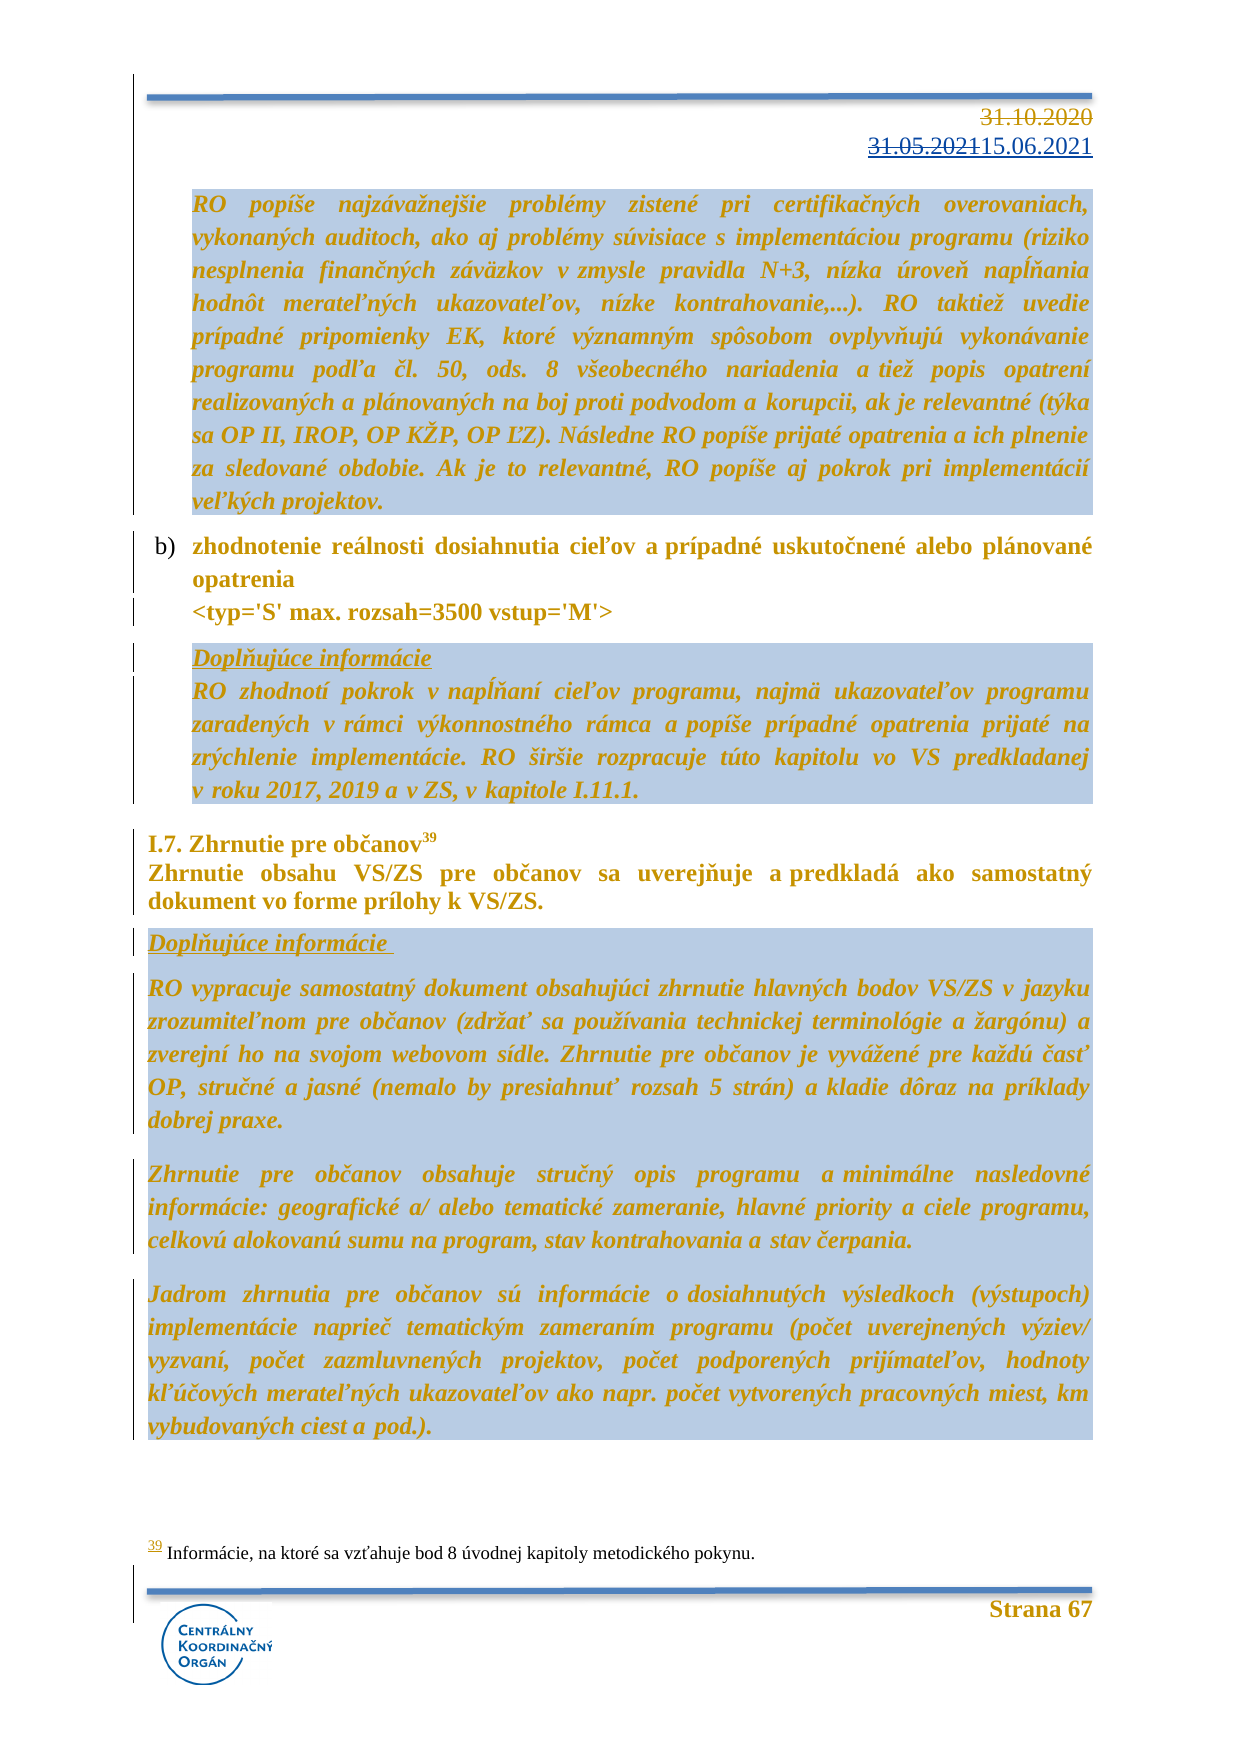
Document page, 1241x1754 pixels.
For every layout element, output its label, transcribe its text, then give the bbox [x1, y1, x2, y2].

text Jadrom zhrnutia pre občanov sú informácie o dosiahnutých výsledkoch (výstupoch) implementácie naprieč tematickým zameraním programu (počet uverejnených výziev/ vyzvaní, počet zazmluvnených projektov, počet podporených prijímateľov, hodnoty kľúčových merateľných ukazovateľov ako napr. počet vytvorených pracovných miest, km vybudovaných ciest a pod.). [148, 1279, 1093, 1440]
list <typ='S' max. rozsah=3500 vstup='M'> [192, 597, 1093, 626]
list Doplňujúce informácie [192, 643, 1093, 672]
text Zhrnutie pre občanov obsahuje stručný opis programu a minimálne nasledovné informácie: geografické a/ alebo tematické zameranie, hlavné priority a ciele programu, celkovú alokovanú sumu na program, stav kontrahovania a stav čerpania. [148, 1159, 1093, 1254]
list RO popíše najzávažnejšie problémy zistené pri certifikačných overovaniach, vykonaných auditoch, ako aj problémy súvisiace s implementáciou programu (riziko nesplnenia finančných záväzkov v zmysle pravidla N+3, nízka úroveň napĺňania hodnôt merateľných ukazovateľov, nízke kontrahovanie,...). RO taktiež uvedie prípadné pripomienky EK, ktoré významným spôsobom ovplyvňujú vykonávanie programu podľa čl. 50, ods. 8 všeobecného nariadenia a tiež popis opatrení realizovaných a plánovaných na boj proti podvodom a korupcii, ak je relevantné (týka sa OP II, IROP, OP KŽP, OP ĽZ). Následne RO popíše prijaté opatrenia a ich plnenie za sledované obdobie. Ak je to relevantné, RO popíše aj pokrok pri implementácií veľkých projektov. [192, 189, 1093, 515]
text RO vypracuje samostatný dokument obsahujúci zhrnutie hlavných bodov VS/ZS v jazyku zrozumiteľnom pre občanov (zdržať sa používania technickej terminológie a žargónu) a zverejní ho na svojom webovom sídle. Zhrnutie pre občanov je vyvážené pre každú časť OP, stručné a jasné (nemalo by presiahnuť rozsah 5 strán) a kladie dôraz na príklady dobrej praxe. [148, 973, 1093, 1134]
list RO zhodnotí pokrok v napĺňaní cieľov programu, najmä ukazovateľov programu zaradených v rámci výkonnostného rámca a popíše prípadné opatrenia prijaté na zrýchlenie implementácie. RO širšie rozpracuje túto kapitolu vo VS predkladanej v roku 2017, 2019 a v ZS, v kapitole I.11.1. [192, 676, 1093, 804]
list zhodnotenie reálnosti dosiahnutia cieľov a prípadné uskutočnené alebo plánované opatrenia [154, 531, 1093, 593]
picture [159, 1602, 272, 1684]
text I.7. Zhrnutie pre občanov [148, 829, 1093, 858]
text Zhrnutie obsahu VS/ZS pre občanov sa uverejňuje a predkladá ako samostatný dokument vo forme prílohy k VS/ZS. [148, 858, 1093, 915]
text Doplňujúce informácie [148, 928, 1093, 956]
